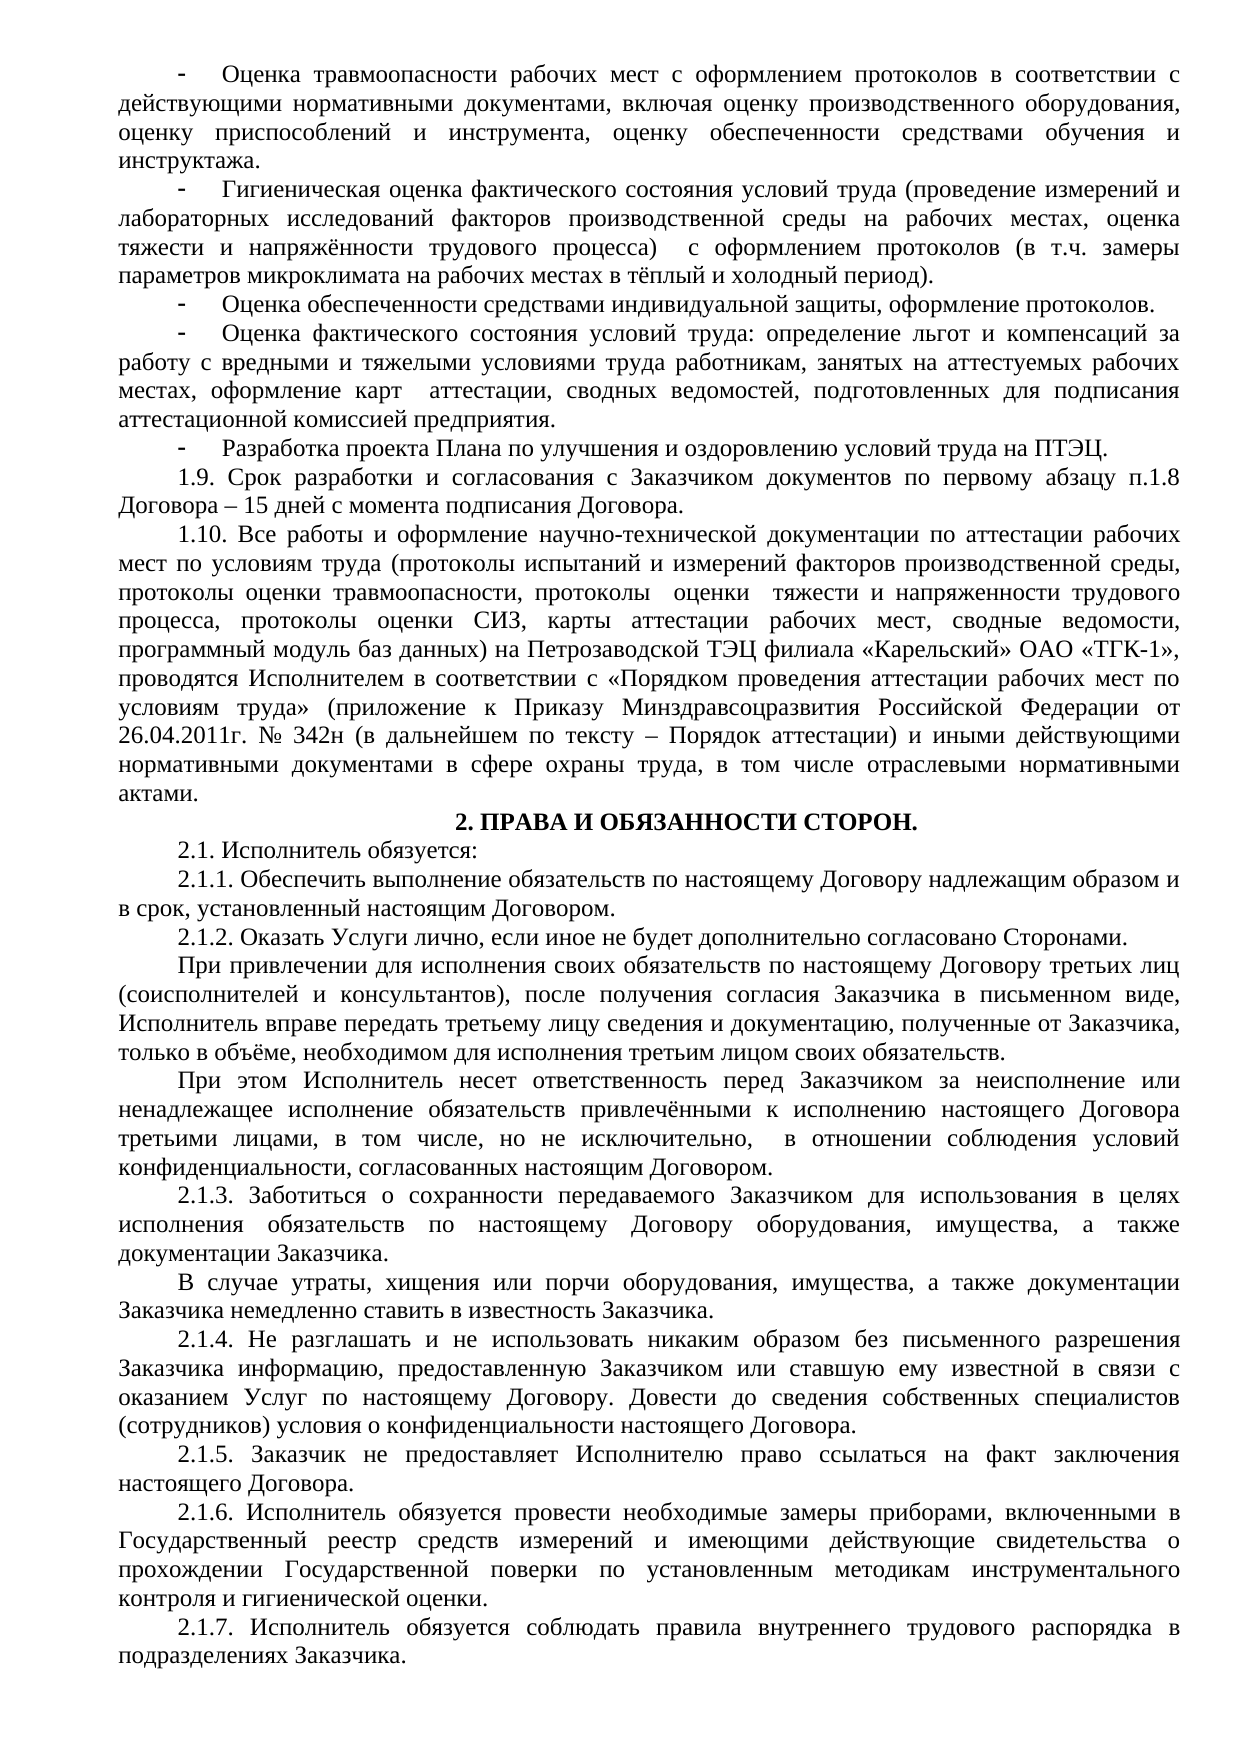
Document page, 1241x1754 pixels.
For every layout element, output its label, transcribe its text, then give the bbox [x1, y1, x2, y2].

text 2.1.2. Оказать Услуги лично, если иное не будет дополнительно согласовано Сторонами. [118, 922, 1181, 950]
text В случае утраты, хищения или порчи оборудования, имущества, а также документации Заказчика немедленно ставить в известность Заказчика. [118, 1267, 1181, 1324]
text 2.1.5. Заказчик не предоставляет Исполнителю право ссылаться на факт заключения настоящего Договора. [118, 1439, 1181, 1497]
text 1.10. Все работы и оформление научно-технической документации по аттестации рабочих мест по условиям труда (протоколы испытаний и измерений факторов производственной среды, протоколы оценки травмоопасности, протоколы оценки тяжести и напряженности трудового процесса, протоколы оценки СИЗ, карты аттестации рабочих мест, сводные ведомости, программный модуль баз данных) на Петрозаводской ТЭЦ филиала «Карельский» ОАО «ТГК-1», проводятся Исполнителем в соответствии с «Порядком проведения аттестации рабочих мест по условиям труда» (приложение к Приказу Минздравсоцразвития Российской Федерации от 26.04.2011г. № 342н (в дальнейшем по тексту – Порядок аттестации) и иными действующими нормативными документами в сфере охраны труда, в том числе отраслевыми нормативными актами. [118, 519, 1181, 807]
text 1.9. Срок разработки и согласования с Заказчиком документов по первому абзацу п.1.8 Договора – 15 дней с момента подписания Договора. [118, 462, 1181, 519]
text При привлечении для исполнения своих обязательств по настоящему Договору третьих лиц (соисполнителей и консультантов), после получения согласия Заказчика в письменном виде, Исполнитель вправе передать третьему лицу сведения и документацию, полученные от Заказчика, только в объёме, необходимом для исполнения третьим лицом своих обязательств. [118, 950, 1181, 1065]
text 2.1.4. Не разглашать и не использовать никаким образом без письменного разрешения Заказчика информацию, предоставленную Заказчиком или ставшую ему известной в связи с оказанием Услуг по настоящему Договору. Довести до сведения собственных специалистов (сотрудников) условия о конфиденциальности настоящего Договора. [118, 1324, 1181, 1439]
list Оценка травмоопасности рабочих мест с оформлением протоколов в соответствии с действующими нормативными документами, включая оценку производственного оборудования, оценку приспособлений и инструмента, оценку обеспеченности средствами обучения и инструктажа. [118, 59, 1181, 174]
text 2. ПРАВА И ОБЯЗАННОСТИ СТОРОН. [118, 807, 1181, 835]
text 2.1.3. Заботиться о сохранности передаваемого Заказчиком для использования в целях исполнения обязательств по настоящему Договору оборудования, имущества, а также документации Заказчика. [118, 1180, 1181, 1267]
text 2.1.1. Обеспечить выполнение обязательств по настоящему Договору надлежащим образом и в срок, установленный настоящим Договором. [118, 864, 1181, 922]
list Разработка проекта Плана по улучшения и оздоровлению условий труда на ПТЭЦ. [118, 433, 1181, 462]
text При этом Исполнитель несет ответственность перед Заказчиком за неисполнение или ненадлежащее исполнение обязательств привлечёнными к исполнению настоящего Договора третьими лицами, в том числе, но не исключительно, в отношении соблюдения условий конфиденциальности, согласованных настоящим Договором. [118, 1065, 1181, 1180]
list Оценка обеспеченности средствами индивидуальной защиты, оформление протоколов. [118, 289, 1181, 318]
text 2.1.6. Исполнитель обязуется провести необходимые замеры приборами, включенными в Государственный реестр средств измерений и имеющими действующие свидетельства о прохождении Государственной поверки по установленным методикам инструментального контроля и гигиенической оценки. [118, 1497, 1181, 1612]
list Гигиеническая оценка фактического состояния условий труда (проведение измерений и лабораторных исследований факторов производственной среды на рабочих местах, оценка тяжести и напряжённости трудового процесса) с оформлением протоколов (в т.ч. замеры параметров микроклимата на рабочих местах в тёплый и холодный период). [118, 174, 1181, 289]
text 2.1. Исполнитель обязуется: [118, 835, 1181, 864]
list Оценка фактического состояния условий труда: определение льгот и компенсаций за работу с вредными и тяжелыми условиями труда работникам, занятых на аттестуемых рабочих местах, оформление карт аттестации, сводных ведомостей, подготовленных для подписания аттестационной комиссией предприятия. [118, 318, 1181, 433]
text 2.1.7. Исполнитель обязуется соблюдать правила внутреннего трудового распорядка в подразделениях Заказчика. [118, 1612, 1181, 1669]
